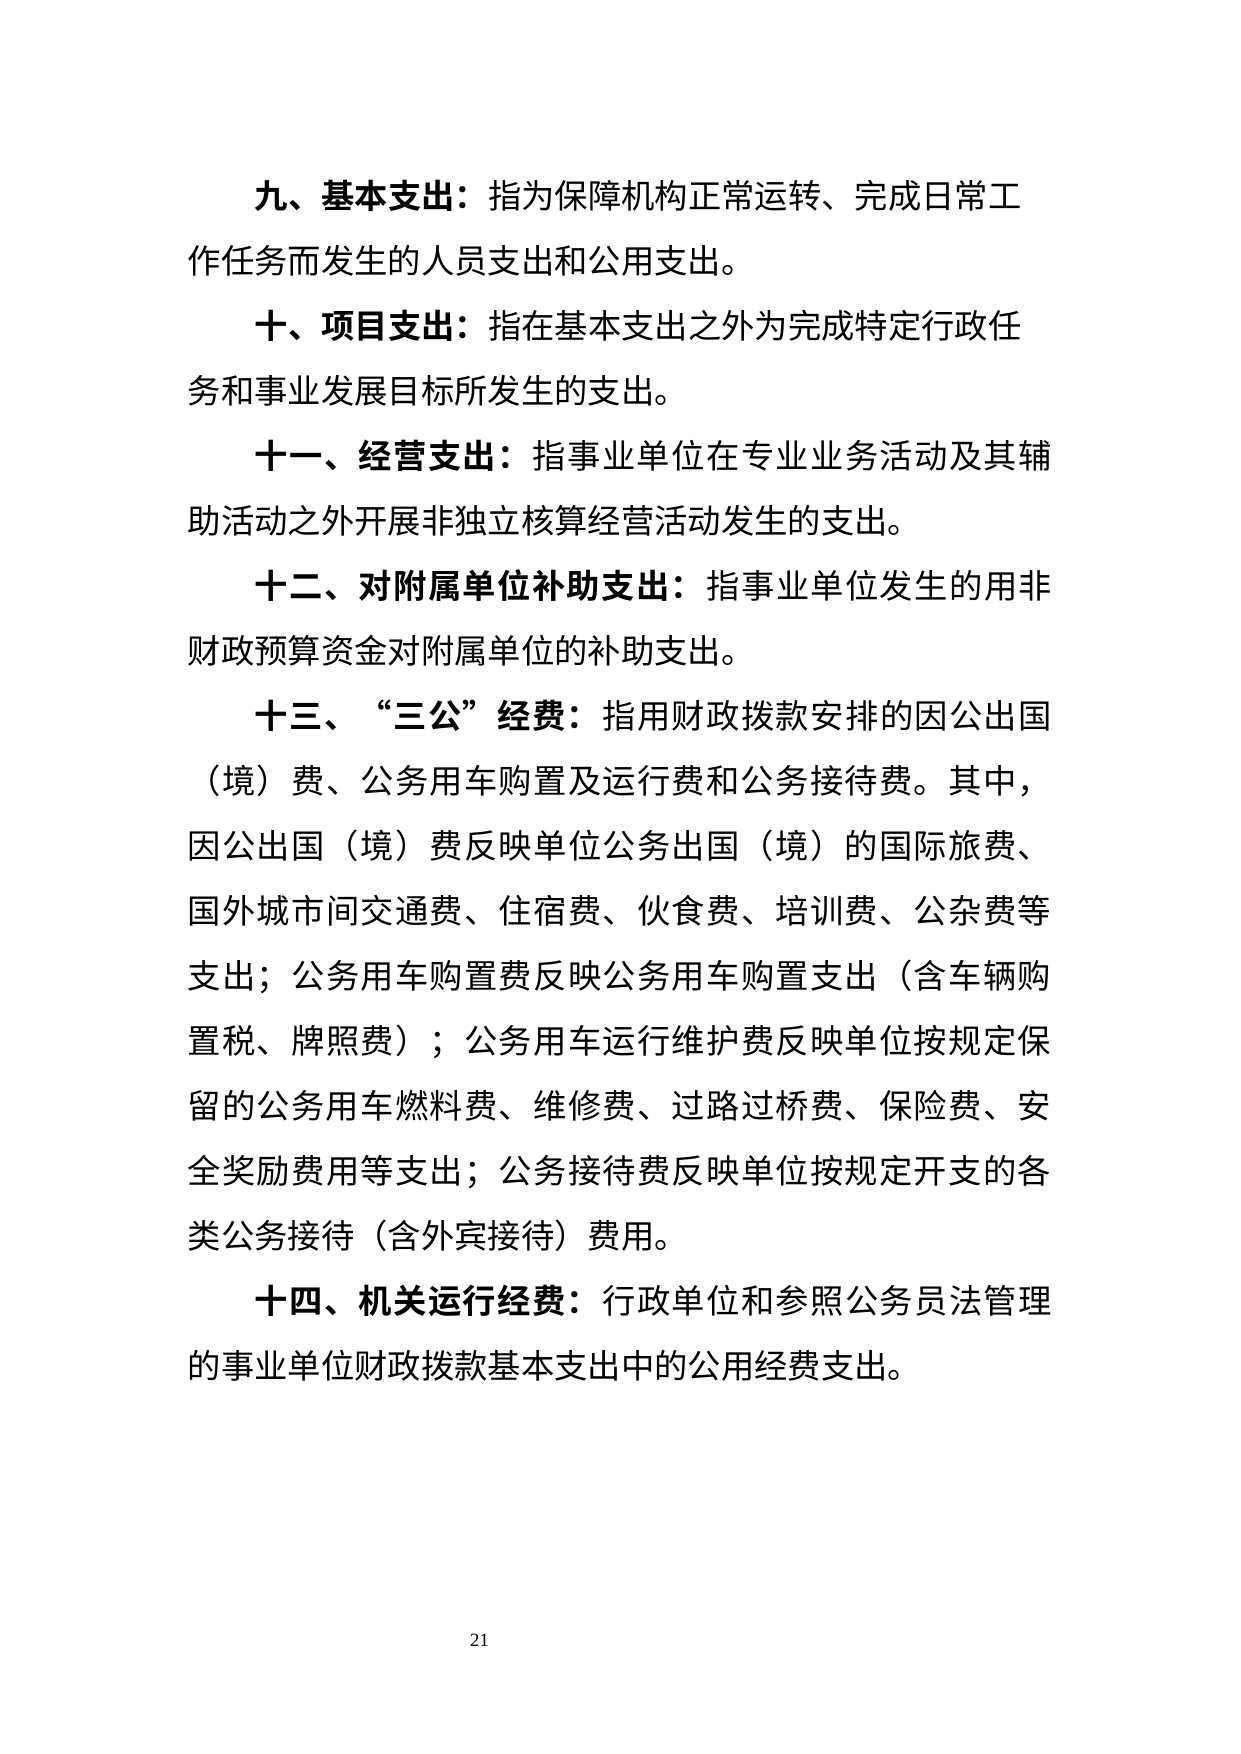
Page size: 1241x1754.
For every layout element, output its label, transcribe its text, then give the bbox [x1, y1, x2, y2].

text 十一、经营支出：指事业单位在专业业务活动及其辅助活动之外开展非独立核算经营活动发生的支出。 [187, 422, 1053, 552]
text 十四、机关运行经费：行政单位和参照公务员法管理的事业单位财政拨款基本支出中的公用经费支出。 [187, 1267, 1053, 1397]
text 十三、“三公”经费：指用财政拨款安排的因公出国（境）费、公务用车购置及运行费和公务接待费。其中，因公出国（境）费反映单位公务出国（境）的国际旅费、国外城市间交通费、住宿费、伙食费、培训费、公杂费等支出；公务用车购置费反映公务用车购置支出（含车辆购置税、牌照费）；公务用车运行维护费反映单位按规定保留的公务用车燃料费、维修费、过路过桥费、保险费、安全奖励费用等支出；公务接待费反映单位按规定开支的各类公务接待（含外宾接待）费用。 [187, 682, 1053, 1267]
text 十、项目支出：指在基本支出之外为完成特定行政任务和事业发展目标所发生的支出。 [187, 292, 1053, 422]
text 十二、对附属单位补助支出：指事业单位发生的用非财政预算资金对附属单位的补助支出。 [187, 552, 1053, 682]
text 九、基本支出：指为保障机构正常运转、完成日常工作任务而发生的人员支出和公用支出。 [187, 162, 1053, 292]
